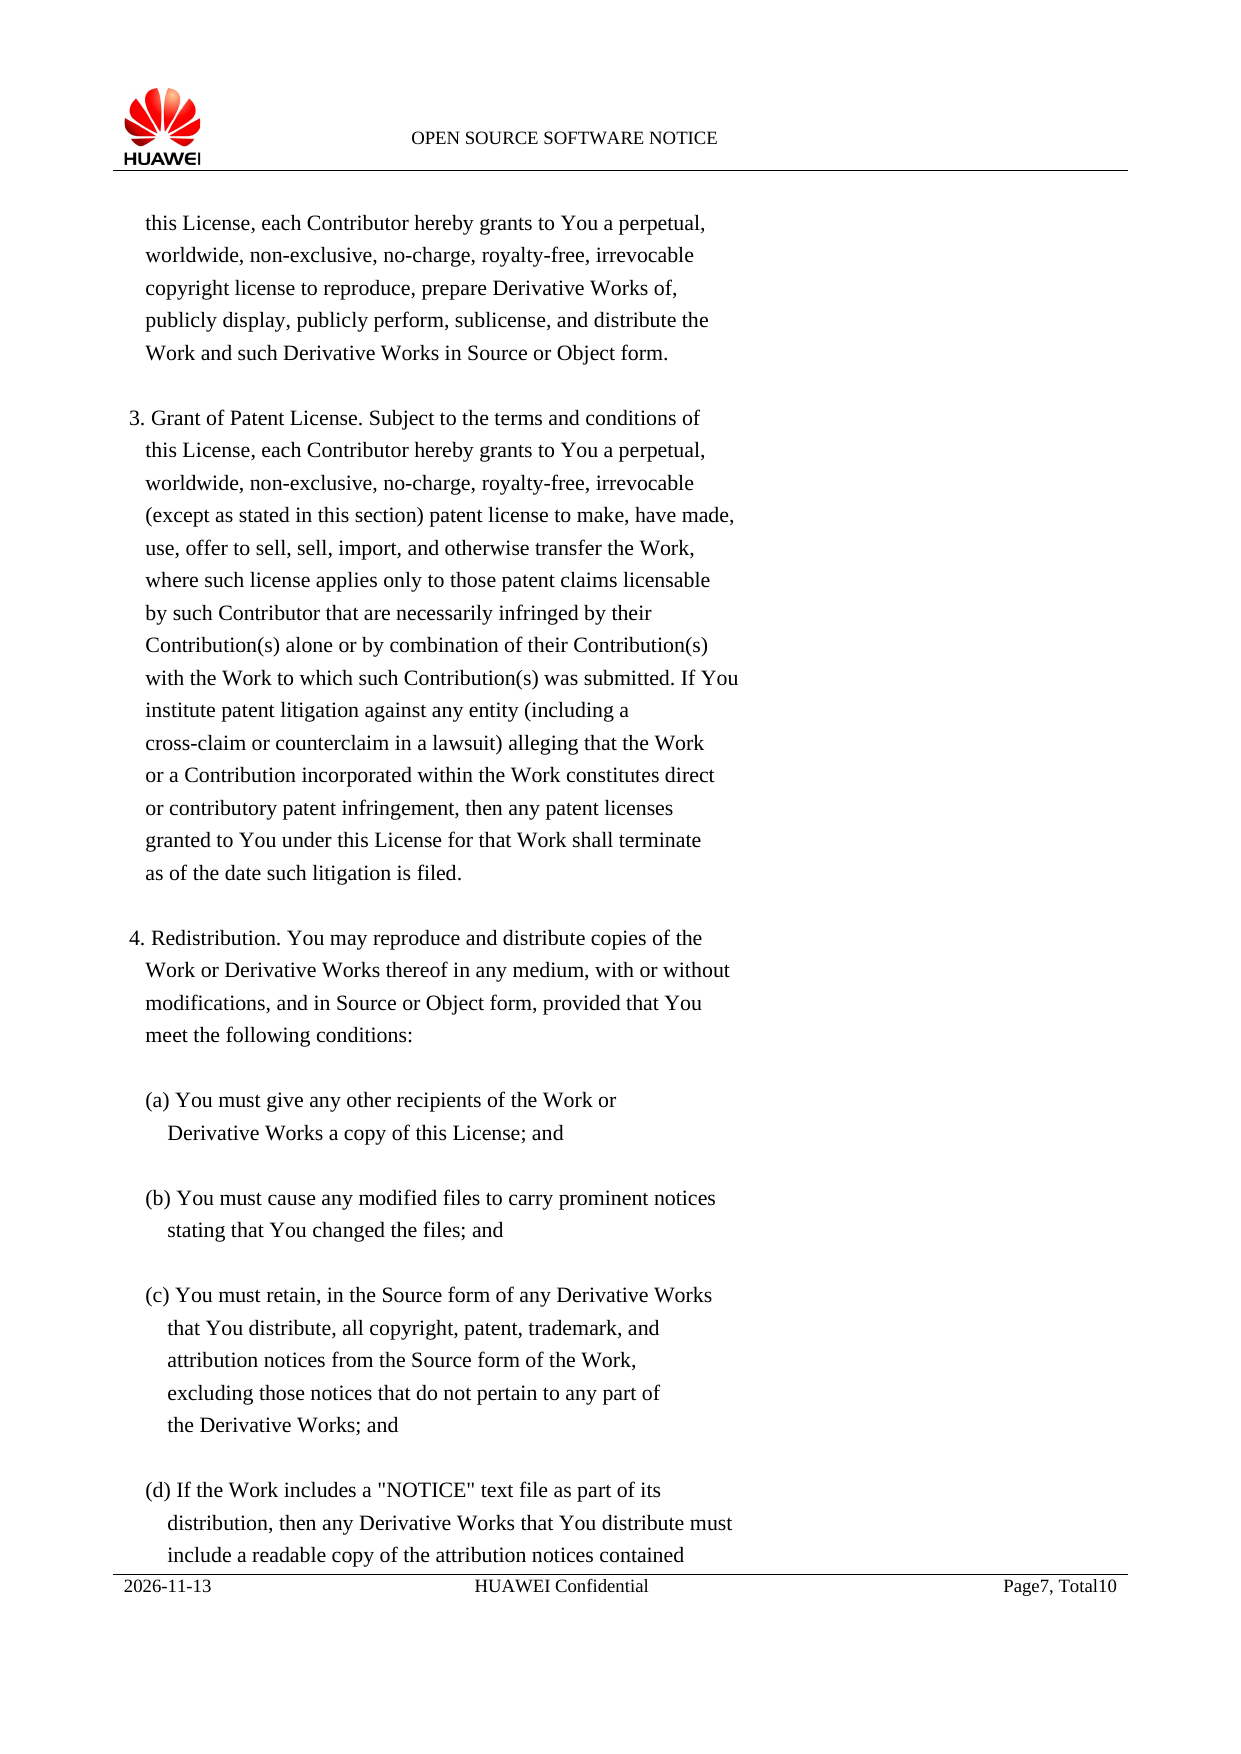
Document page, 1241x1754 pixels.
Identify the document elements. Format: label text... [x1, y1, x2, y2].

picture [124, 88, 201, 165]
